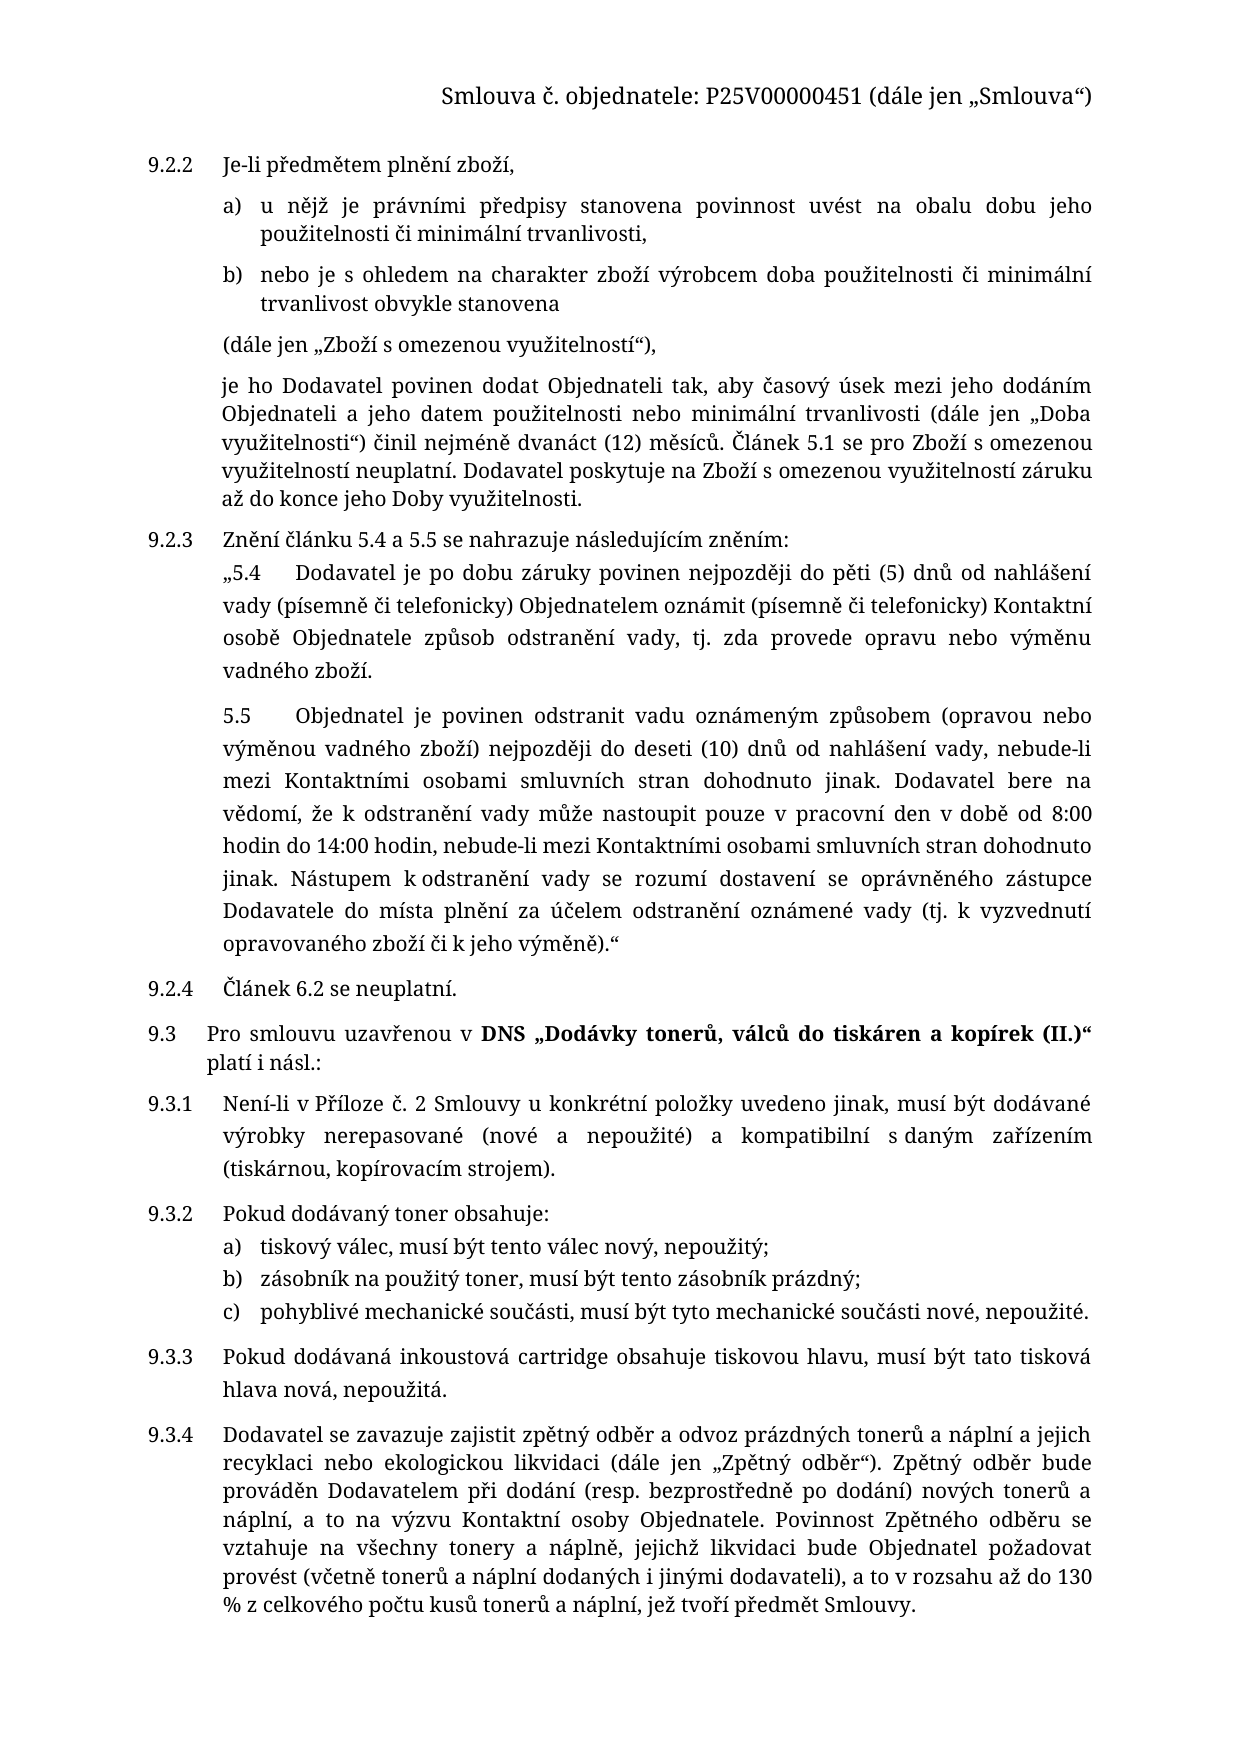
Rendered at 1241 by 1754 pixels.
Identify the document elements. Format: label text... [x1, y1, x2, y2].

list nebo je s ohledem na charakter zboží výrobcem doba použitelnosti či minimální trvanlivost obvykle stanovena [223, 261, 1093, 317]
list u nějž je právními předpisy stanovena povinnost uvést na obalu dobu jeho použitelnosti či minimální trvanlivosti, [223, 191, 1093, 248]
list Dodavatel se zavazuje zajistit zpětný odběr a odvoz prázdných tonerů a náplní a jejich recyklaci nebo ekologickou likvidaci (dále jen „Zpětný odběr“). Zpětný odběr bude prováděn Dodavatelem při dodání (resp. bezprostředně po dodání) nových tonerů a náplní, a to na výzvu Kontaktní osoby Objednatele. Povinnost Zpětného odběru se vztahuje na všechny tonery a náplně, jejichž likvidaci bude Objednatel požadovat provést (včetně tonerů a náplní dodaných i jinými dodavateli), a to v rozsahu až do 130 % z celkového počtu kusů tonerů a náplní, jež tvoří předmět Smlouvy. [148, 1420, 1093, 1619]
list Pokud dodávaný toner obsahuje: [148, 1199, 1093, 1228]
list Pro smlouvu uzavřenou v DNS „Dodávky tonerů, válců do tiskáren a kopírek (II.)“ platí i násl.: [148, 1019, 1093, 1076]
list Není-li v Příloze č. 2 Smlouvy u konkrétní položky uvedeno jinak, musí být dodávané výrobky nerepasované (nové a nepoužité) a kompatibilní s daným zařízením (tiskárnou, kopírovacím strojem). [148, 1089, 1093, 1182]
list zásobník na použitý toner, musí být tento zásobník prázdný; [223, 1264, 1093, 1293]
text (dále jen „Zboží s omezenou využitelností“), [223, 330, 1093, 358]
text je ho Dodavatel povinen dodat Objednateli tak, aby časový úsek mezi jeho dodáním Objednateli a jeho datem použitelnosti nebo minimální trvanlivosti (dále jen „Doba využitelnosti“) činil nejméně dvanáct (12) měsíců. Článek 5.1 se pro Zboží s omezenou využitelností neuplatní. Dodavatel poskytuje na Zboží s omezenou využitelností záruku až do konce jeho Doby využitelnosti. [221, 371, 1093, 513]
list Článek 6.2 se neuplatní. [148, 974, 1093, 1003]
list Pokud dodávaná inkoustová cartridge obsahuje tiskovou hlavu, musí být tato tisková hlava nová, nepoužitá. [148, 1342, 1093, 1403]
list Je-li předmětem plnění zboží, [148, 150, 1093, 179]
list 5.5 Objednatel je povinen odstranit vadu oznámeným způsobem (opravou nebo výměnou vadného zboží) nejpozději do deseti (10) dnů od nahlášení vady, nebude-li mezi Kontaktními osobami smluvních stran dohodnuto jinak. Dodavatel bere na vědomí, že k odstranění vady může nastoupit pouze v pracovní den v době od 8:00 hodin do 14:00 hodin, nebude-li mezi Kontaktními osobami smluvních stran dohodnuto jinak. Nástupem k odstranění vady se rozumí dostavení se oprávněného zástupce Dodavatele do místa plnění za účelem odstranění oznámené vady (tj. k vyzvednutí opravovaného zboží či k jeho výměně).“ [223, 701, 1093, 958]
list Znění článku 5.4 a 5.5 se nahrazuje následujícím zněním: [148, 526, 1093, 554]
list pohyblivé mechanické součásti, musí být tyto mechanické součásti nové, nepoužité. [223, 1297, 1093, 1325]
list tiskový válec, musí být tento válec nový, nepoužitý; [223, 1232, 1093, 1260]
list „5.4 Dodavatel je po dobu záruky povinen nejpozději do pěti (5) dnů od nahlášení vady (písemně či telefonicky) Objednatelem oznámit (písemně či telefonicky) Kontaktní osobě Objednatele způsob odstranění vady, tj. zda provede opravu nebo výměnu vadného zboží. [223, 558, 1093, 684]
